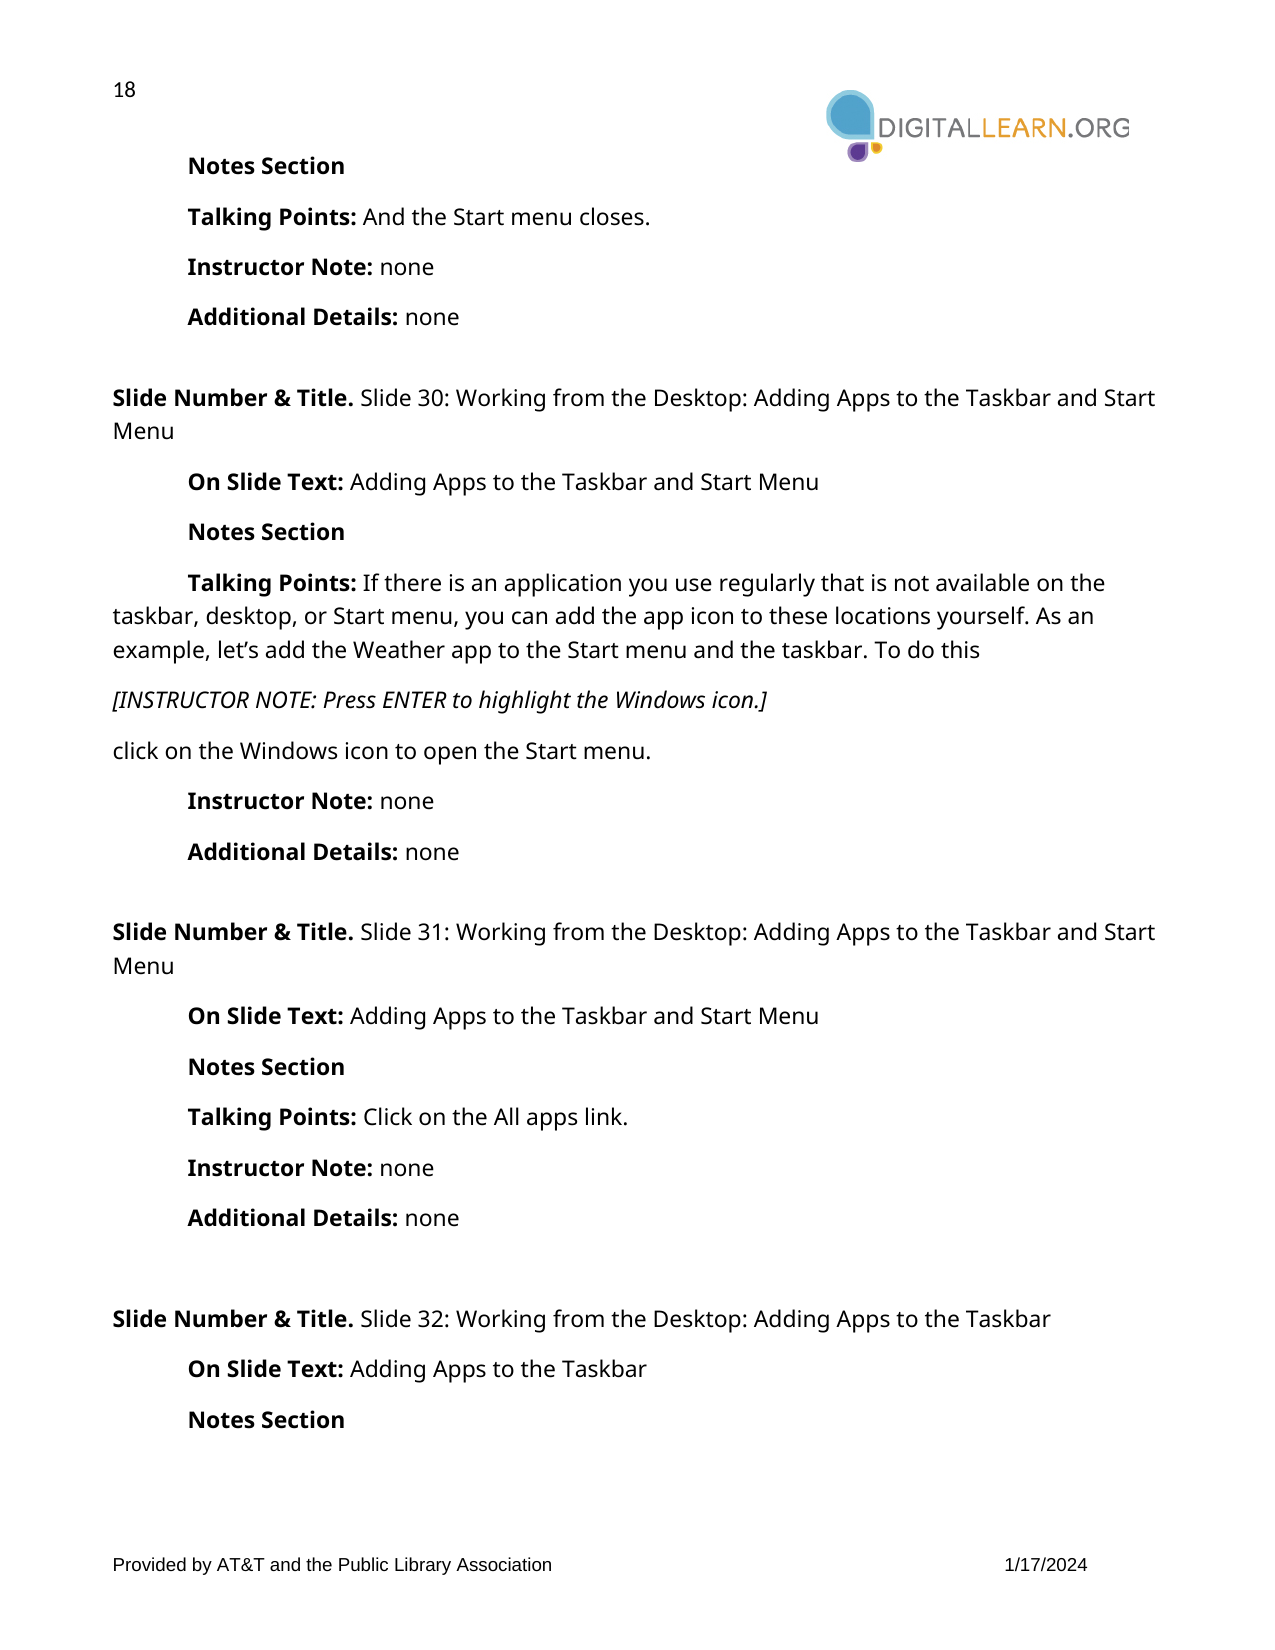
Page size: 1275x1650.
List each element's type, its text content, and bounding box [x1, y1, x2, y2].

text Instructor Note: none [112, 1151, 1162, 1183]
text On Slide Text: Adding Apps to the Taskbar and Start Menu [187, 1000, 1162, 1031]
text Additional Details: none [112, 836, 1162, 897]
text Talking Points: Click on the All apps link. [112, 1101, 1162, 1132]
text [INSTRUCTOR NOTE: Press ENTER to highlight the Windows icon.] [112, 684, 1162, 716]
text Additional Details: none [112, 1202, 1162, 1233]
text Notes Section [112, 516, 1162, 547]
text click on the Windows icon to open the Start menu. [112, 735, 1162, 766]
text Slide Number & Title. Slide 31: Working from the Desktop: Adding Apps to the Taskbar and Start Menu [112, 916, 1162, 981]
text Additional Details: none [112, 301, 1162, 363]
text On Slide Text: Adding Apps to the Taskbar [187, 1353, 1162, 1384]
text Talking Points: And the Start menu closes. [112, 200, 1162, 232]
text Instructor Note: none [112, 785, 1162, 817]
text Slide Number & Title. Slide 30: Working from the Desktop: Adding Apps to the Taskbar and Start Menu [112, 382, 1162, 447]
text Notes Section [112, 1051, 1162, 1082]
text Talking Points: If there is an application you use regularly that is not available on the taskbar, desktop, or Start menu, you can add the app icon to these locations yourself. As an example, let’s add the Weather app to the Start menu and the taskbar. To do this [112, 567, 1162, 665]
picture [826, 90, 1129, 150]
text Instructor Note: none [112, 251, 1162, 282]
text Slide Number & Title. Slide 32: Working from the Desktop: Adding Apps to the Taskbar [112, 1303, 1162, 1334]
text Notes Section [112, 1403, 1162, 1435]
text Notes Section [112, 150, 1162, 181]
text On Slide Text: Adding Apps to the Taskbar and Start Menu [187, 466, 1162, 497]
